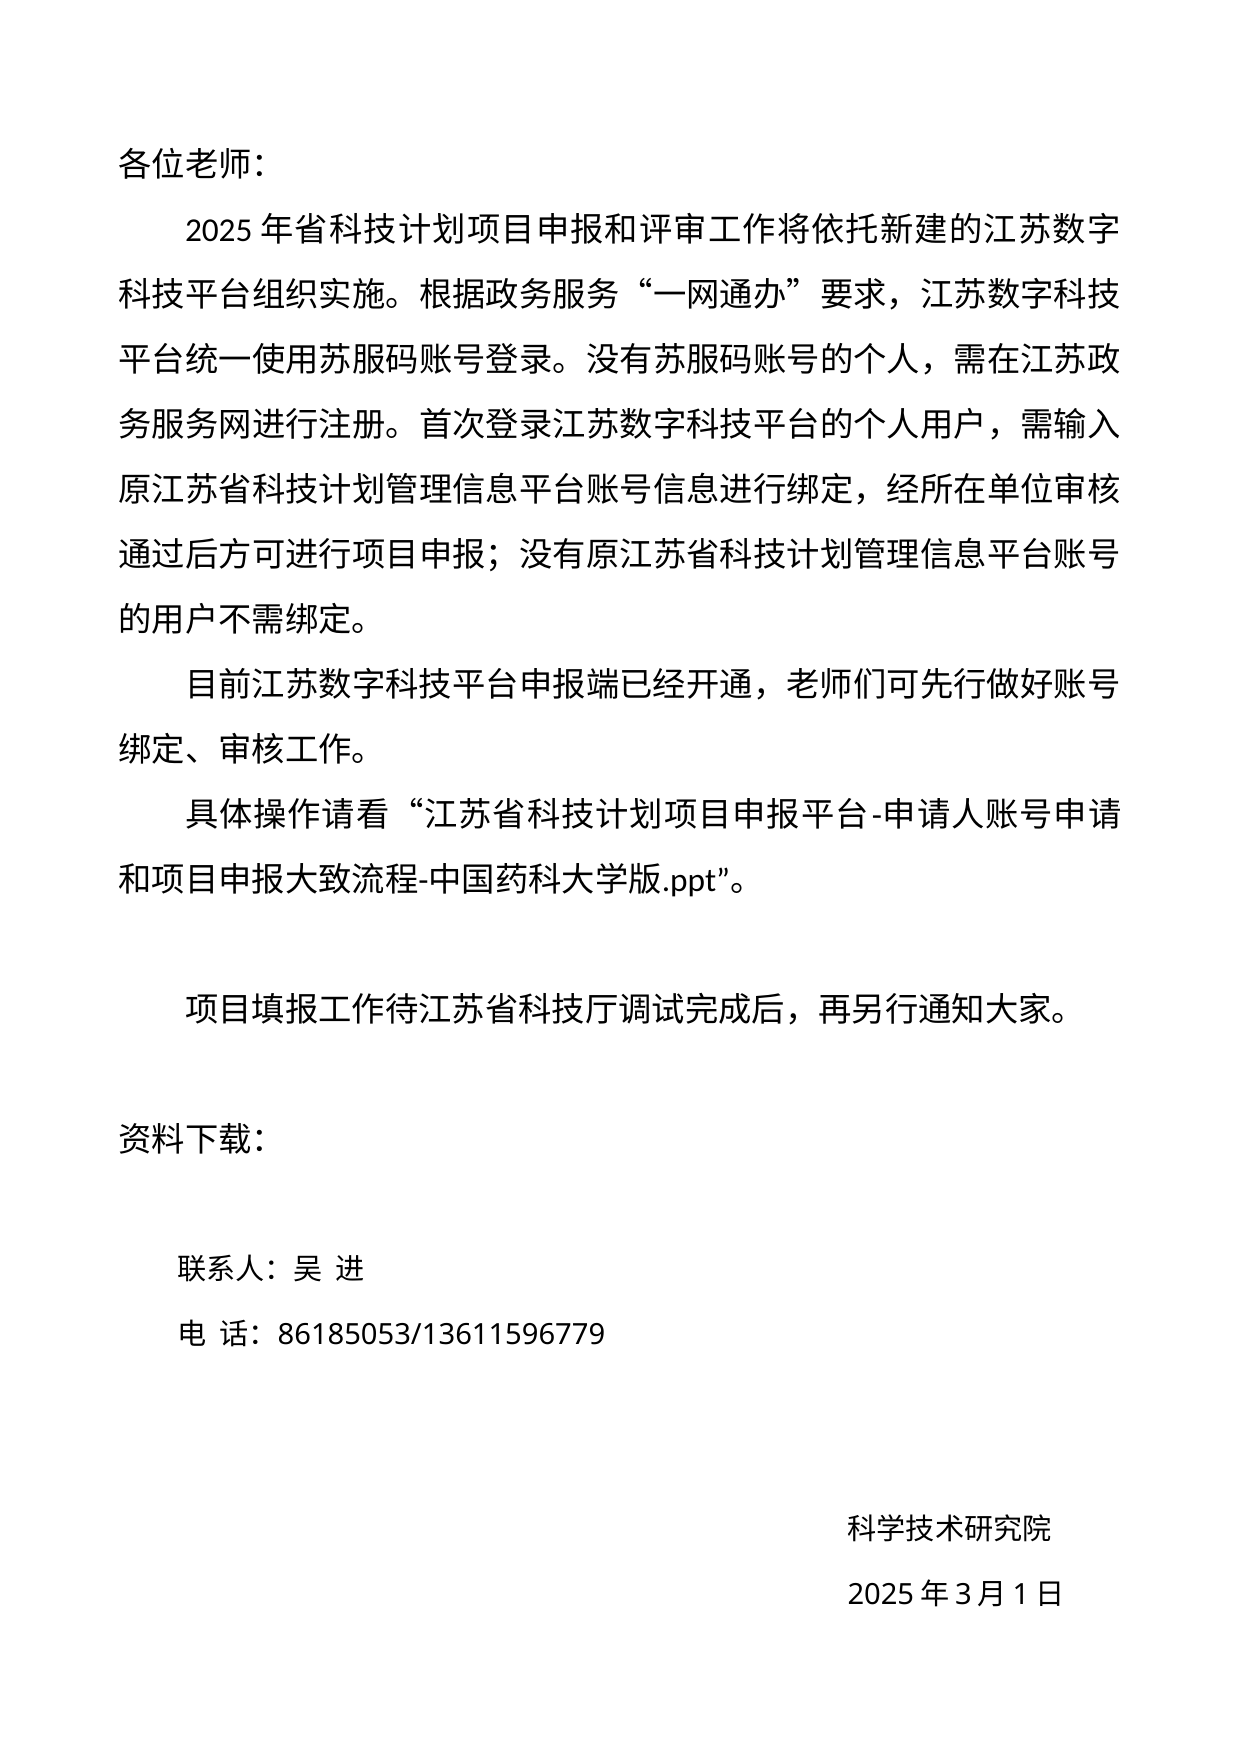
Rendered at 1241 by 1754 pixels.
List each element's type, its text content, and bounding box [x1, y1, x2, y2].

text 联系人：吴 进 [118, 1234, 1122, 1299]
text 具体操作请看“江苏省科技计划项目申报平台-申请人账号申请和项目申报大致流程-中国药科大学版.ppt”。 [118, 779, 1122, 909]
text 2025年省科技计划项目申报和评审工作将依托新建的江苏数字科技平台组织实施。根据政务服务“一网通办”要求，江苏数字科技平台统一使用苏服码账号登录。没有苏服码账号的个人，需在江苏政务服务网进行注册。首次登录江苏数字科技平台的个人用户，需输入原江苏省科技计划管理信息平台账号信息进行绑定，经所在单位审核通过后方可进行项目申报；没有原江苏省科技计划管理信息平台账号的用户不需绑定。 [118, 194, 1122, 649]
text 各位老师： [118, 129, 1122, 194]
text 目前江苏数字科技平台申报端已经开通，老师们可先行做好账号绑定、审核工作。 [118, 649, 1122, 779]
text 项目填报工作待江苏省科技厅调试完成后，再另行通知大家。 [118, 974, 1122, 1039]
text 2025年3月1日 [118, 1559, 1122, 1624]
text 资料下载： [118, 1104, 1122, 1169]
text 电 话：86185053/13611596779 [118, 1299, 1122, 1364]
text 科学技术研究院 [118, 1494, 1122, 1559]
